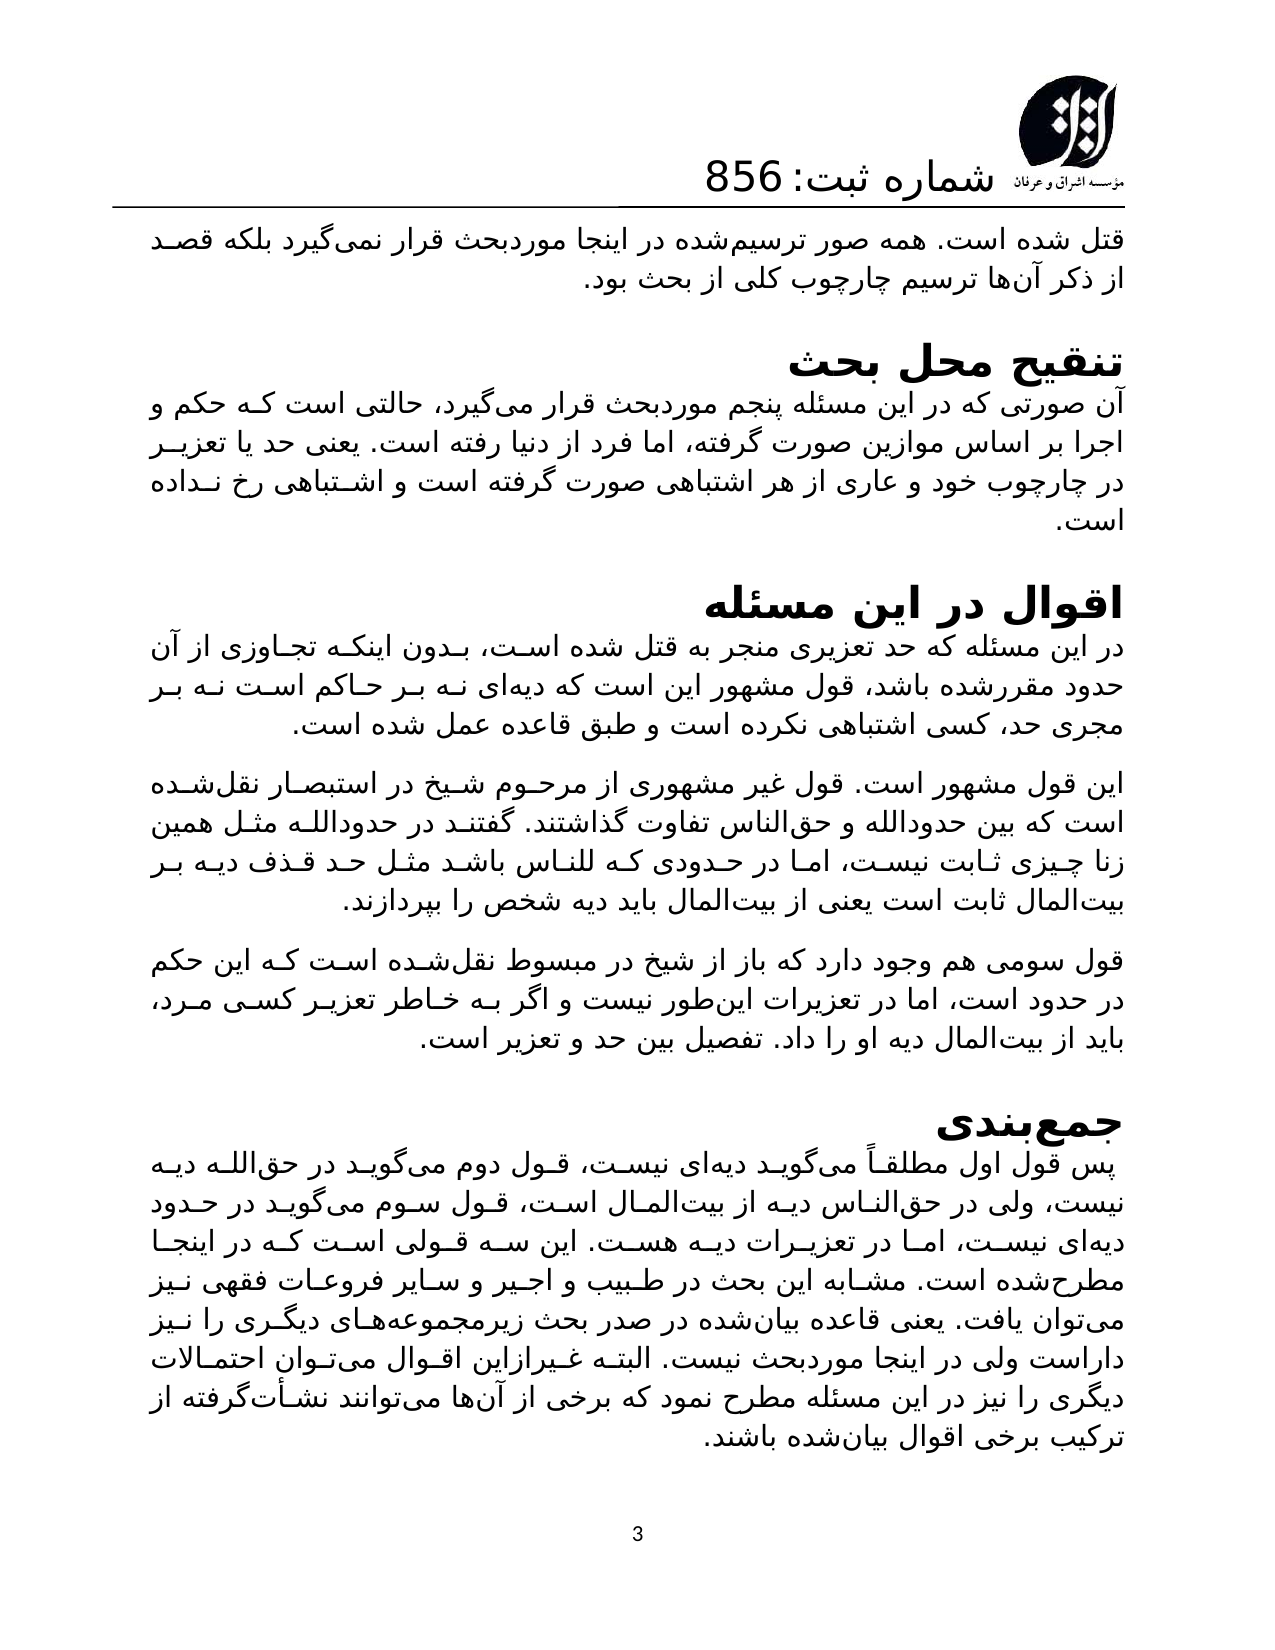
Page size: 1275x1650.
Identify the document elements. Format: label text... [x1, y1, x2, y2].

subtitle تنقیح محل بحث [150, 336, 1125, 387]
text در این مسئله که حد تعزیری منجر به قتل شده است، بدون اینکه تجاوزی از آن حدود مقررشده باشد، قول مشهور این است که دیه‌ای نه بر حاکم است نه بر مجری حد، کسی اشتباهی نکرده است و طبق قاعده عمل شده است. [150, 629, 1125, 741]
subtitle اقوال در این مسئله [150, 578, 1125, 629]
text این قول مشهور است. قول غیر مشهوری از مرحوم شیخ در استبصار نقل‌شده است که بین حدودالله و حق‌الناس تفاوت گذاشتند. گفتند در حدودالله مثل همین زنا چیزی ثابت نیست، اما در حدودی که للناس باشد مثل حد قذف دیه بر بیت‌المال ثابت است یعنی از بیت‌المال باید دیه شخص را بپردازند. [150, 767, 1125, 918]
subtitle جمع‌بندی [150, 1096, 1125, 1147]
picture [1010, 75, 1125, 192]
text پس قول اول مطلقاً می‌گوید دیه‌ای نیست، قول دوم می‌گوید در حق‌الله دیه نیست، ولی در حق‌الناس دیه از بیت‌المال است، قول سوم می‌گوید در حدود دیه‌ای نیست، اما در تعزیرات دیه هست. این سه قولی است که در اینجا مطرح‌شده است. مشابه این بحث در طبیب و اجیر و سایر فروعات فقهی نیز می‌توان یافت. یعنی قاعده بیان‌شده در صدر بحث زیرمجموعه‌های دیگری را نیز داراست ولی در اینجا موردبحث نیست. البته غیرازاین اقوال می‌توان احتمالات دیگری را نیز در این مسئله مطرح نمود که برخی از آن‌ها می‌توانند نشأت‌گرفته از ترکیب برخی اقوال بیان‌شده باشند. [150, 1147, 1125, 1453]
text آن صورتی که در این مسئله پنجم موردبحث قرار می‌گیرد، حالتی است که حکم و اجرا بر اساس موازین صورت گرفته، اما فرد از دنیا رفته است. یعنی حد یا تعزیر در چارچوب خود و عاری از هر اشتباهی صورت گرفته است و اشتباهی رخ نداده است. [150, 387, 1125, 538]
text قول سومی هم وجود دارد که باز از شیخ در مبسوط نقل‌شده است که این حکم در حدود است، اما در تعزیرات این‌طور نیست و اگر به خاطر تعزیر کسی مرد، باید از بیت‌المال دیه او را داد. تفصیل بین حد و تعزیر است. [150, 943, 1125, 1055]
